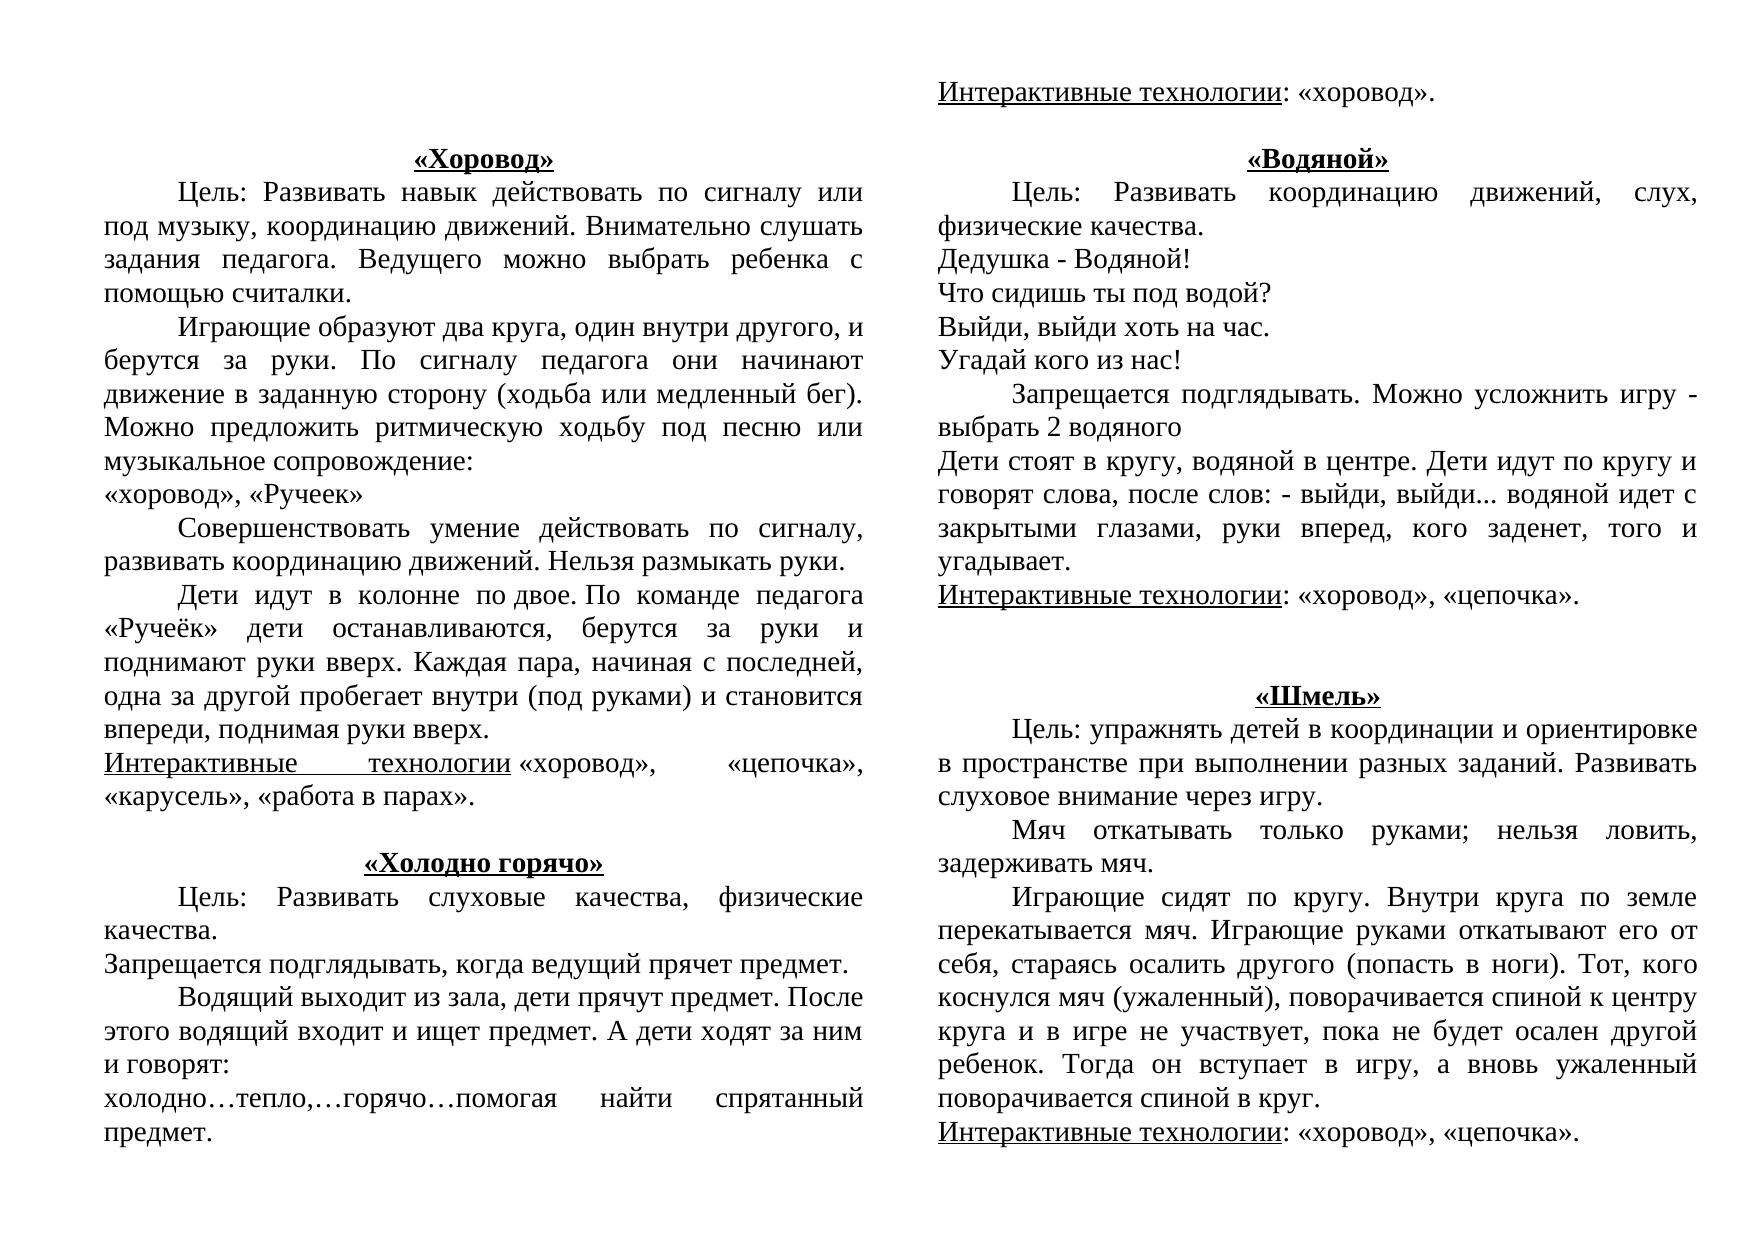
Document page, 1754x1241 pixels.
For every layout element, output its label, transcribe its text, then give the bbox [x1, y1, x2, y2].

text Интерактивные технологии: «хоровод», «цепочка». [938, 577, 1698, 611]
text Запрещается подглядывать, когда ведущий прячет предмет. [103, 946, 864, 979]
text Дети стоят в кругу, водяной в центре. Дети идут по кругу и говорят слова, после слов: - выйди, выйди... водяной идет с закрытыми глазами, руки вперед, кого заденет, того и угадывает. [938, 443, 1698, 577]
text Цель: Развивать навык действовать по сигналу или под музыку, координацию движений. Внимательно слушать задания педагога. Ведущего можно выбрать ребенка с помощью считалки. [103, 174, 864, 309]
text Запрещается подглядывать. Можно усложнить игру - выбрать 2 водяного [938, 376, 1698, 443]
text холодно…тепло,…горячо…помогая найти спрятанный предмет. [103, 1080, 864, 1147]
text Мяч откатывать только руками; нельзя ловить, задерживать мяч. [938, 812, 1698, 879]
text Что сидишь ты под водой? [938, 275, 1698, 309]
text Угадай кого из нас! [938, 342, 1698, 376]
text Интерактивные технологии «хоровод», «цепочка», «карусель», «работа в парах». [103, 745, 864, 812]
text Водящий выходит из зала, дети прячут предмет. После этого водящий входит и ищет предмет. А дети ходят за ним и говорят: [103, 979, 864, 1080]
text «хоровод», «Ручеек» [103, 476, 864, 510]
text «Хоровод» [103, 141, 864, 174]
text «Шмель» [938, 678, 1698, 711]
text Интерактивные технологии: «хоровод». [938, 74, 1698, 107]
text «Водяной» [938, 141, 1698, 174]
text Совершенствовать умение действовать по сигналу, развивать координацию движений. Нельзя размыкать руки. [103, 510, 864, 577]
text Цель: Развивать слуховые качества, физические качества. [103, 879, 864, 946]
text «Холодно горячо» [103, 845, 864, 879]
text Играющие сидят по кругу. Внутри круга по земле перекатывается мяч. Играющие руками откатывают его от себя, стараясь осалить другого (попасть в ноги). Тот, кого коснулся мяч (ужаленный), поворачивается спиной к центру круга и в игре не участвует, пока не будет осален другой ребенок. Тогда он вступает в игру, а вновь ужаленный поворачивается спиной в круг. [938, 879, 1698, 1114]
text Дедушка - Водяной! [938, 242, 1698, 275]
text Интерактивные технологии: «хоровод», «цепочка». [938, 1114, 1698, 1147]
text Играющие образуют два круга, один внутри другого, и берутся за руки. По сигналу педагога они начинают движение в заданную сторону (ходьба или медленный бег). Можно предложить ритмическую ходьбу под песню или музыкальное сопровождение: [103, 309, 864, 476]
text Выйди, выйди хоть на час. [938, 309, 1698, 342]
text Цель: упражнять детей в координации и ориентировке в пространстве при выполнении разных заданий. Развивать слуховое внимание через игру. [938, 711, 1698, 812]
text Дети идут в колонне по двое. По команде педагога «Ручеёк» дети останавливаются, берутся за руки и поднимают руки вверх. Каждая пара, начиная с последней, одна за другой пробегает внутри (под руками) и становится впереди, поднимая руки вверх. [103, 577, 864, 745]
text Цель: Развивать координацию движений, слух, физические качества. [938, 174, 1698, 242]
